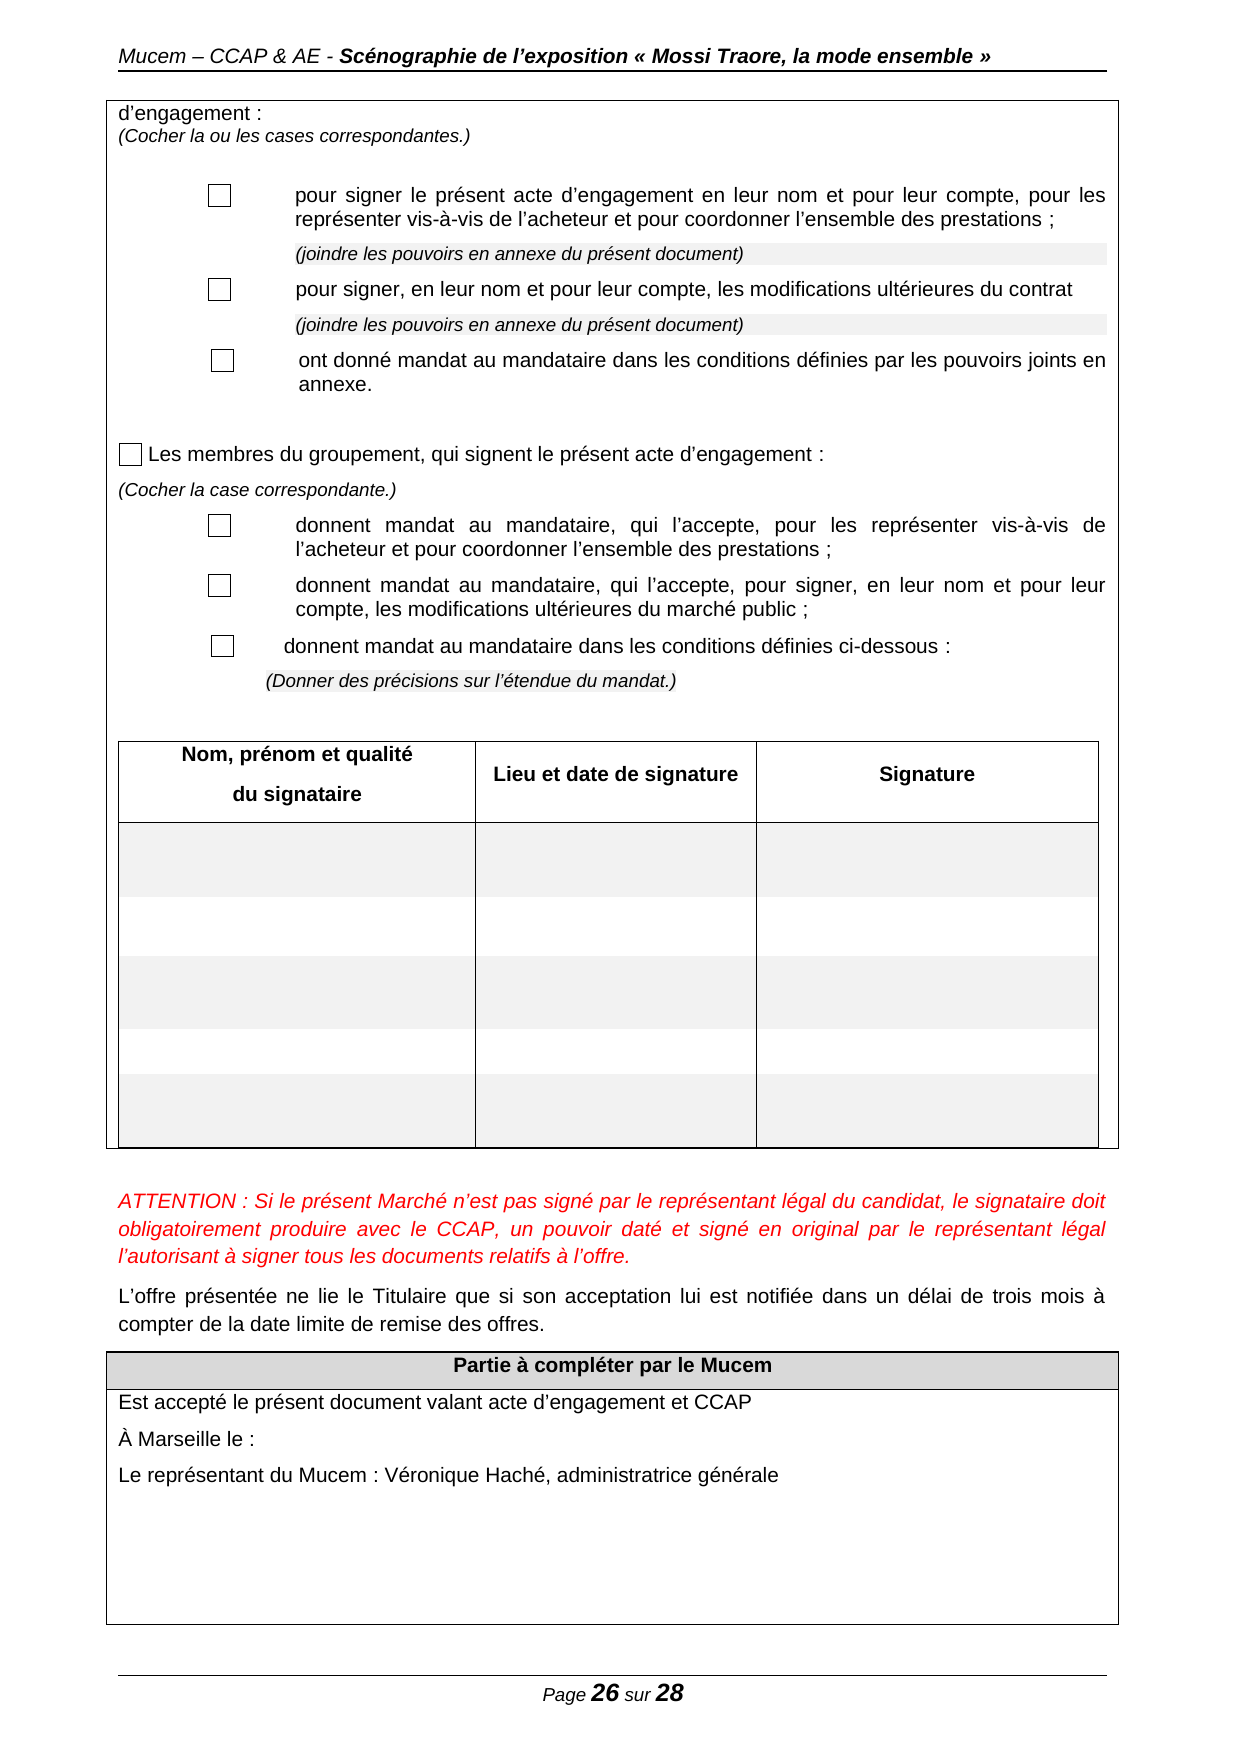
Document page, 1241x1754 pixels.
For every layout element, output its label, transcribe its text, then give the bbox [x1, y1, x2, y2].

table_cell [107, 101, 1118, 1148]
text L’offre présentée ne lie le Titulaire que si son acceptation lui est notifiée dans un délai de trois mois à compter de la date limite de remise des offres. [118, 1284, 1107, 1335]
text ATTENTION : Si le présent Marché n’est pas signé par le représentant légal du candidat, le signataire doit obligatoirement produire avec le CCAP, un pouvoir daté et signé en original par le représentant légal l’autorisant à signer tous les documents relatifs à l’offre. [118, 1189, 1107, 1268]
table_header Partie à compléter par le Mucem [107, 1353, 1118, 1389]
table_cell Est accepté le présent document valant acte d’engagement et CCAP À Marseille le : Le représentant du Mucem : Véronique Haché, administratrice générale [107, 1390, 1118, 1623]
